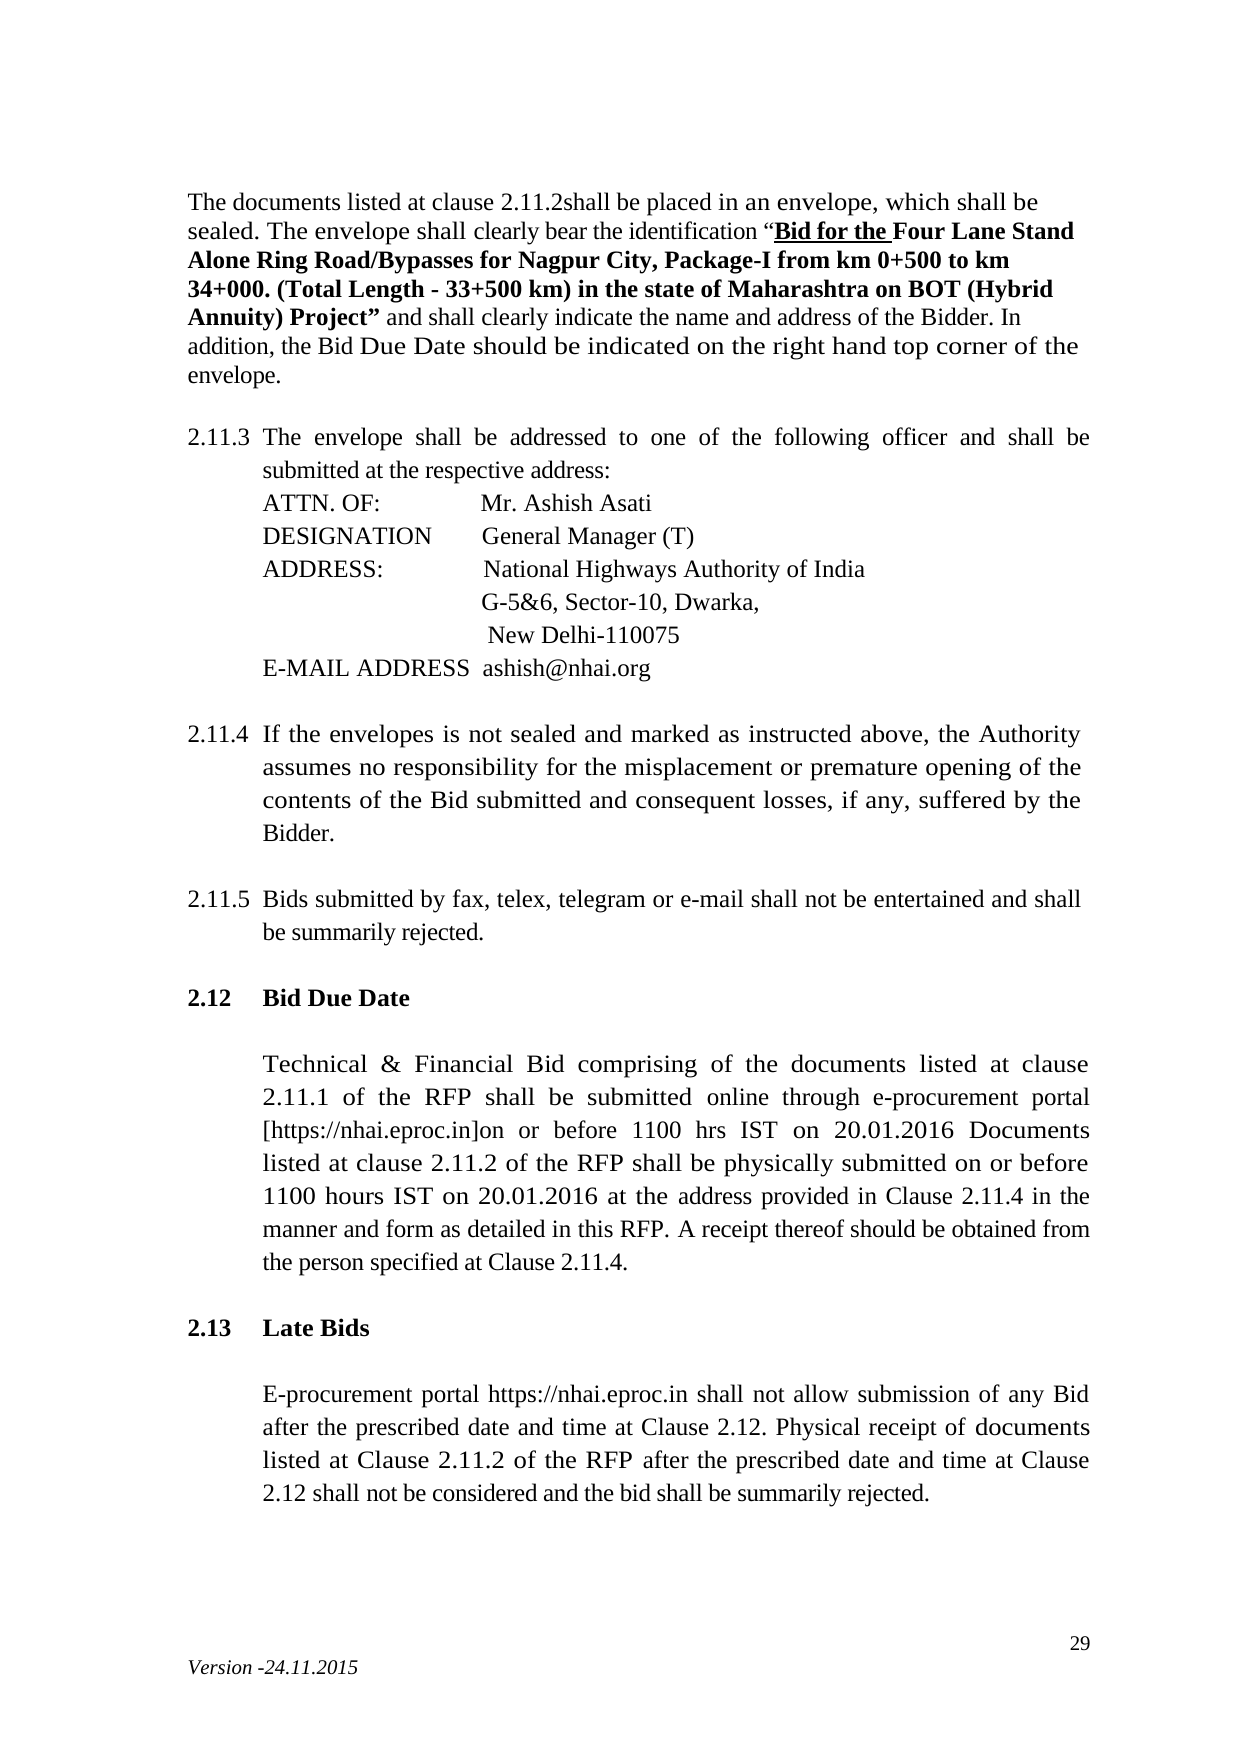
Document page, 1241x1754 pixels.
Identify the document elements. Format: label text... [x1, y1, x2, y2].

text ADDRESS: National Highways Authority of India [262, 554, 1090, 583]
list Bid Due Date [187, 983, 1090, 1012]
list Bids submitted by fax, telex, telegram or e-mail shall not be entertained and shall be summarily rejected. [187, 884, 1090, 946]
text The documents listed at clause 2.11.2shall be placed in an envelope, which shall be sealed. The envelope shall clearly bear the identification “Bid for the Four Lane Stand Alone Ring Road/Bypasses for Nagpur City, Package-I from km 0+500 to km 34+000. (Total Length - 33+500 km) in the state of Maharashtra on BOT (Hybrid Annuity) Project” and shall clearly indicate the name and address of the Bidder. In addition, the Bid Due Date should be indicated on the right hand top corner of the envelope. [187, 187, 1090, 389]
list The envelope shall be addressed to one of the following officer and shall be submitted at the respective address: [187, 422, 1090, 483]
text New Delhi-110075 [262, 620, 1090, 649]
text E-procurement portal https://nhai.eproc.in shall not allow submission of any Bid after the prescribed date and time at Clause 2.12. Physical receipt of documents listed at Clause 2.11.2 of the RFP after the prescribed date and time at Clause 2.12 shall not be considered and the bid shall be summarily rejected. [262, 1379, 1090, 1507]
text Technical & Financial Bid comprising of the documents listed at clause 2.11.1 of the RFP shall be submitted online through e-procurement portal [https://nhai.eproc.in]on or before 1100 hrs IST on 20.01.2016 Documents listed at clause 2.11.2 of the RFP shall be physically submitted on or before 1100 hours IST on 20.01.2016 at the address provided in Clause 2.11.4 in the manner and form as detailed in this RFP. A receipt thereof should be obtained from the person specified at Clause 2.11.4. [187, 1049, 1090, 1276]
list Late Bids [187, 1313, 1090, 1342]
text E-MAIL ADDRESS ashish@nhai.org [187, 653, 1090, 682]
list If the envelopes is not sealed and marked as instructed above, the Authority assumes no responsibility for the misplacement or premature opening of the contents of the Bid submitted and consequent losses, if any, suffered by the Bidder. [187, 719, 1090, 847]
text DESIGNATION General Manager (T) [262, 521, 1090, 549]
text G-5&6, Sector-10, Dwarka, [262, 587, 1090, 616]
text ATTN. OF: Mr. Ashish Asati [262, 488, 1090, 517]
